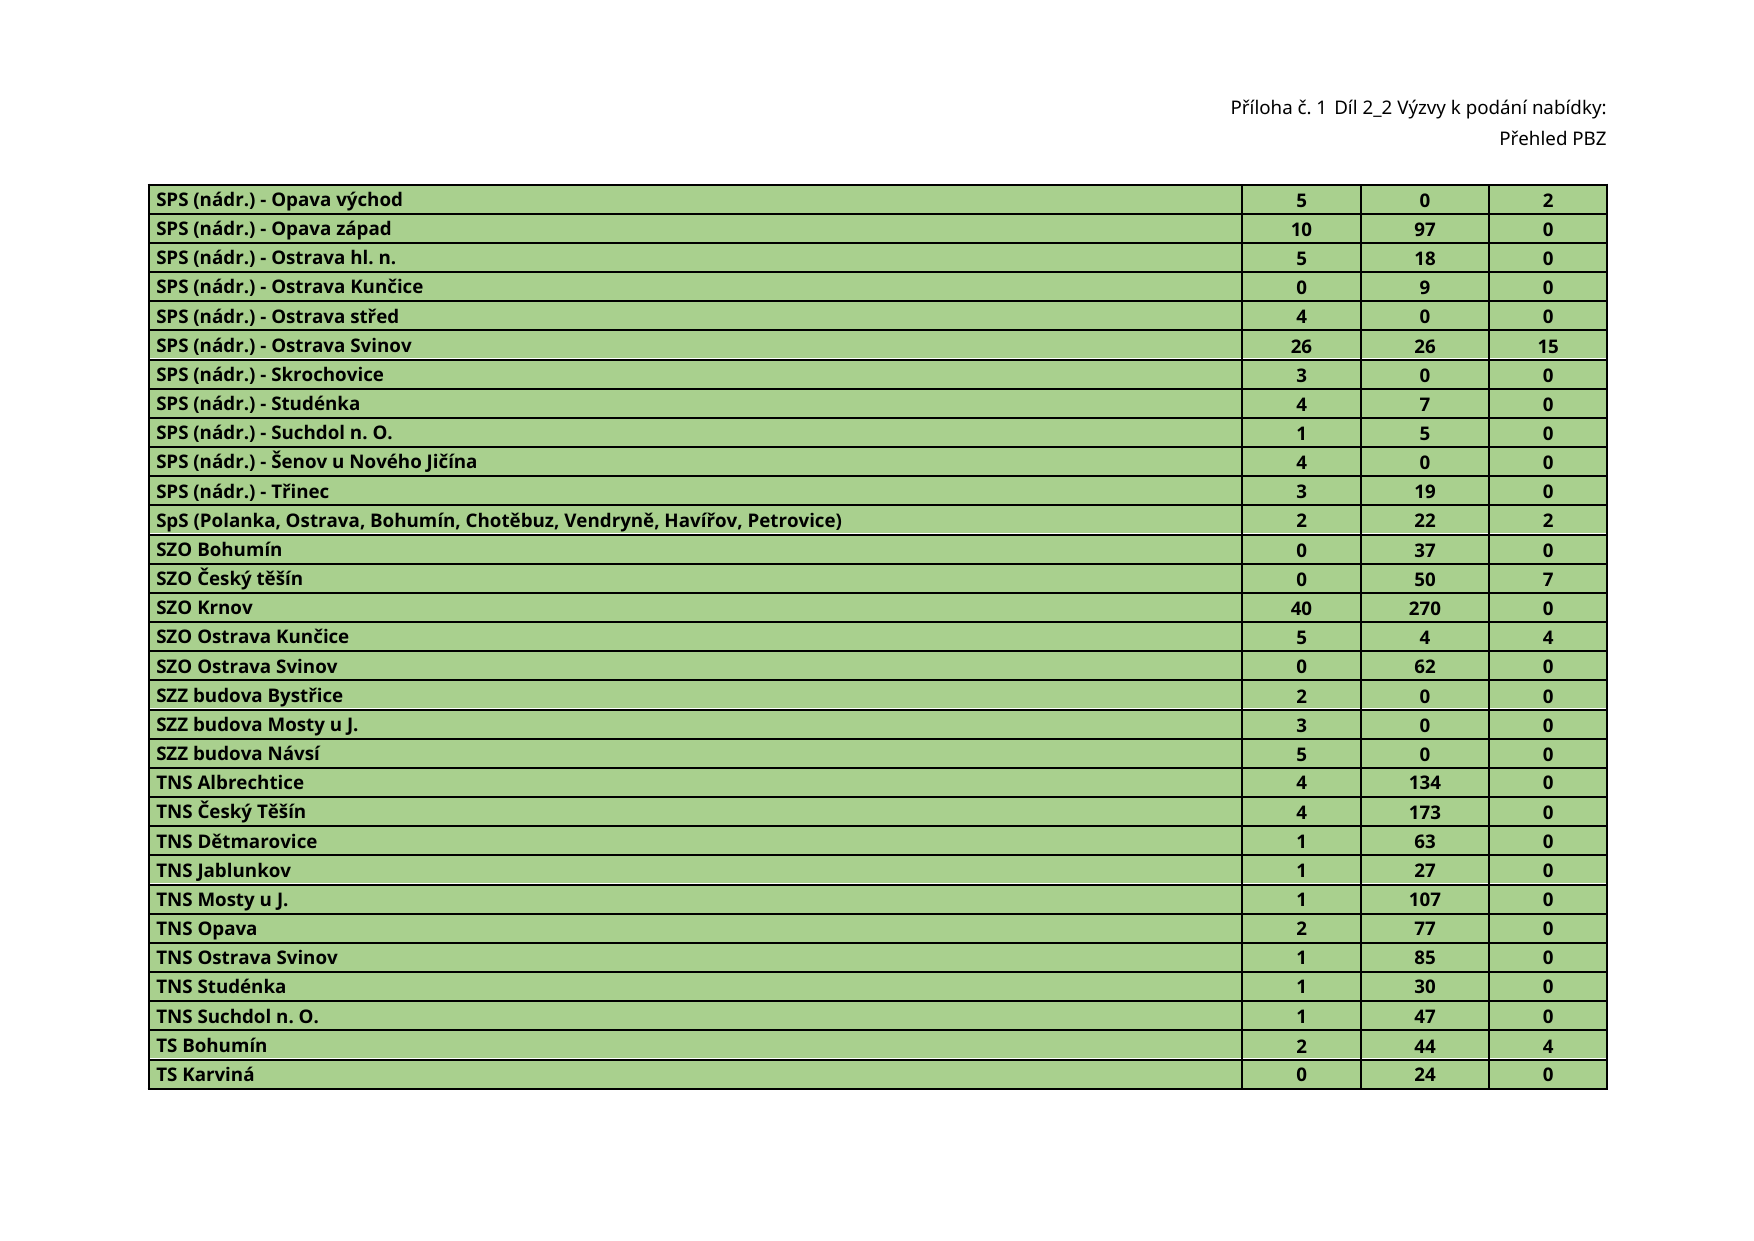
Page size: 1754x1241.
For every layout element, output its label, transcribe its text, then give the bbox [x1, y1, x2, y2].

table_cell [1151, 331, 1181, 358]
table_cell SPS (nádr.) - Studénka [150, 390, 1121, 417]
table_cell [1151, 244, 1181, 271]
table_cell [1121, 594, 1151, 621]
table_cell SPS (nádr.) - Ostrava hl. n. [150, 244, 1121, 271]
table_cell [1212, 798, 1241, 825]
table_cell 0 [1362, 361, 1488, 388]
table_cell SZO Český těšín [150, 565, 1121, 592]
table_cell SZO Bohumín [150, 536, 1121, 563]
table_cell [1212, 244, 1241, 271]
table_cell 50 [1362, 565, 1488, 592]
table_cell 47 [1362, 1002, 1488, 1029]
table_cell SPS (nádr.) - Ostrava Svinov [150, 331, 1121, 358]
table_cell 7 [1362, 390, 1488, 417]
table_cell [1121, 390, 1151, 417]
table_cell 0 [1490, 681, 1606, 708]
table_cell 19 [1362, 477, 1488, 504]
table_cell [1151, 769, 1181, 796]
table_cell 0 [1490, 594, 1606, 621]
table_cell [1212, 711, 1241, 738]
table_cell 2 [1243, 1031, 1360, 1058]
table_cell 0 [1362, 711, 1488, 738]
table_cell 0 [1243, 1061, 1360, 1088]
table_cell SZZ budova Mosty u J. [150, 711, 1121, 738]
table_cell [1181, 448, 1212, 475]
table_cell [1181, 215, 1212, 242]
table_cell 0 [1490, 1061, 1606, 1088]
table_cell [1151, 273, 1181, 300]
table_cell [1121, 856, 1151, 883]
table_cell [1181, 652, 1212, 679]
table_cell [1151, 448, 1181, 475]
table_cell 5 [1362, 419, 1488, 446]
table_cell [1151, 1031, 1181, 1058]
table_cell [1151, 419, 1181, 446]
table_cell SPS (nádr.) - Opava východ [150, 186, 1121, 213]
table_cell [1212, 331, 1241, 358]
table_cell [1181, 798, 1212, 825]
table_cell 97 [1362, 215, 1488, 242]
table_cell 0 [1490, 740, 1606, 767]
table_cell 0 [1490, 361, 1606, 388]
table_cell [1181, 477, 1212, 504]
table_cell TNS Opava [150, 915, 1121, 942]
table_cell [1121, 711, 1151, 738]
table_cell TS Bohumín [150, 1031, 1121, 1058]
table_cell 2 [1243, 506, 1360, 533]
table_cell TNS Dětmarovice [150, 827, 1121, 854]
table_cell 2 [1243, 915, 1360, 942]
table_cell 10 [1243, 215, 1360, 242]
table_cell [1121, 536, 1151, 563]
table_cell [1121, 798, 1151, 825]
table_cell [1181, 536, 1212, 563]
table_cell TNS Mosty u J. [150, 886, 1121, 913]
table_cell [1181, 419, 1212, 446]
table_cell [1151, 886, 1181, 913]
table_cell 44 [1362, 1031, 1488, 1058]
table_cell 26 [1243, 331, 1360, 358]
table_cell [1212, 448, 1241, 475]
table_cell [1212, 390, 1241, 417]
table_cell [1181, 244, 1212, 271]
table_cell [1181, 740, 1212, 767]
table_cell 1 [1243, 856, 1360, 883]
table_cell 4 [1243, 390, 1360, 417]
table_cell [1151, 856, 1181, 883]
table_cell [1181, 769, 1212, 796]
table_cell [1151, 1002, 1181, 1029]
table_cell 0 [1490, 1002, 1606, 1029]
table_cell 0 [1243, 565, 1360, 592]
table_cell [1212, 273, 1241, 300]
table_cell TNS Albrechtice [150, 769, 1121, 796]
table_cell 0 [1490, 711, 1606, 738]
table_cell [1151, 186, 1181, 213]
table_cell [1181, 886, 1212, 913]
table_cell 270 [1362, 594, 1488, 621]
table_cell 27 [1362, 856, 1488, 883]
table_cell 1 [1243, 944, 1360, 971]
table_cell SPS (nádr.) - Skrochovice [150, 361, 1121, 388]
table_cell [1212, 419, 1241, 446]
table_cell [1181, 331, 1212, 358]
table_cell [1181, 361, 1212, 388]
table_cell [1181, 390, 1212, 417]
table_cell [1212, 506, 1241, 533]
table_cell [1121, 886, 1151, 913]
table_cell 134 [1362, 769, 1488, 796]
table_cell TNS Český Těšín [150, 798, 1121, 825]
table_cell [1181, 506, 1212, 533]
table_cell 0 [1490, 886, 1606, 913]
table_cell [1212, 740, 1241, 767]
table_cell 4 [1243, 448, 1360, 475]
table_cell SPS (nádr.) - Suchdol n. O. [150, 419, 1121, 446]
table_cell [1121, 244, 1151, 271]
table_cell SPS (nádr.) - Opava západ [150, 215, 1121, 242]
table_cell 4 [1362, 623, 1488, 650]
table_cell [1121, 448, 1151, 475]
table_cell [1121, 565, 1151, 592]
table_cell 3 [1243, 361, 1360, 388]
table_cell 30 [1362, 973, 1488, 1000]
table_cell 0 [1490, 652, 1606, 679]
table_cell 4 [1490, 1031, 1606, 1058]
table_cell 0 [1362, 186, 1488, 213]
table_cell [1121, 915, 1151, 942]
table_cell [1181, 973, 1212, 1000]
table_cell [1181, 623, 1212, 650]
table_cell [1121, 215, 1151, 242]
table_cell [1212, 681, 1241, 708]
table_cell 0 [1490, 798, 1606, 825]
table_cell 3 [1243, 477, 1360, 504]
table_cell 0 [1490, 973, 1606, 1000]
table_cell [1181, 186, 1212, 213]
table_cell [1151, 215, 1181, 242]
table_cell 5 [1243, 186, 1360, 213]
table_cell 15 [1490, 331, 1606, 358]
table_cell 0 [1490, 215, 1606, 242]
table_cell 4 [1243, 798, 1360, 825]
table_cell 4 [1243, 769, 1360, 796]
table_cell [1151, 506, 1181, 533]
table_cell [1181, 915, 1212, 942]
table_cell TNS Ostrava Svinov [150, 944, 1121, 971]
table_cell 0 [1243, 273, 1360, 300]
table_cell [1151, 740, 1181, 767]
table_cell 3 [1243, 711, 1360, 738]
table_cell 0 [1490, 302, 1606, 329]
table_cell 5 [1243, 740, 1360, 767]
table_cell [1121, 681, 1151, 708]
table_cell [1121, 186, 1151, 213]
table_cell [1121, 973, 1151, 1000]
table_cell [1181, 856, 1212, 883]
table_cell [1151, 536, 1181, 563]
table_cell [1151, 711, 1181, 738]
table_cell [1212, 594, 1241, 621]
table_cell 0 [1362, 302, 1488, 329]
table_cell [1212, 944, 1241, 971]
table_cell 1 [1243, 886, 1360, 913]
table_cell SPS (nádr.) - Ostrava Kunčice [150, 273, 1121, 300]
table_cell 4 [1490, 623, 1606, 650]
table_cell 0 [1490, 244, 1606, 271]
table_cell [1151, 827, 1181, 854]
table_cell [1151, 1061, 1181, 1088]
table_cell [1181, 681, 1212, 708]
table_cell 0 [1243, 652, 1360, 679]
table_cell 1 [1243, 419, 1360, 446]
table_cell [1212, 856, 1241, 883]
table_cell 22 [1362, 506, 1488, 533]
table_cell [1121, 419, 1151, 446]
table_cell 1 [1243, 973, 1360, 1000]
table_cell 107 [1362, 886, 1488, 913]
table_cell 4 [1243, 302, 1360, 329]
table_cell [1151, 944, 1181, 971]
table_cell [1212, 886, 1241, 913]
table_cell 0 [1490, 448, 1606, 475]
table_cell 77 [1362, 915, 1488, 942]
table_cell 5 [1243, 623, 1360, 650]
table_cell 0 [1490, 477, 1606, 504]
table_cell 9 [1362, 273, 1488, 300]
table_cell [1121, 477, 1151, 504]
table_cell [1151, 302, 1181, 329]
table_cell 0 [1490, 769, 1606, 796]
table_cell 173 [1362, 798, 1488, 825]
table_cell 2 [1490, 506, 1606, 533]
table_cell [1121, 769, 1151, 796]
table_cell 26 [1362, 331, 1488, 358]
table_cell [1121, 1002, 1151, 1029]
table_cell 63 [1362, 827, 1488, 854]
table_cell 2 [1243, 681, 1360, 708]
table_cell 0 [1490, 536, 1606, 563]
table_cell 0 [1243, 536, 1360, 563]
table_cell [1151, 681, 1181, 708]
table_cell [1151, 594, 1181, 621]
table_cell 0 [1490, 827, 1606, 854]
table_cell 7 [1490, 565, 1606, 592]
table_cell TNS Jablunkov [150, 856, 1121, 883]
table_cell [1121, 1061, 1151, 1088]
table_cell [1121, 944, 1151, 971]
table_cell TS Karviná [150, 1061, 1121, 1088]
table_cell [1212, 1002, 1241, 1029]
table_cell 2 [1490, 186, 1606, 213]
table_cell [1212, 1031, 1241, 1058]
table_cell [1212, 915, 1241, 942]
table_cell [1121, 1031, 1151, 1058]
table_cell [1151, 973, 1181, 1000]
table_cell SZO Ostrava Kunčice [150, 623, 1121, 650]
table_cell [1151, 623, 1181, 650]
table_cell [1151, 565, 1181, 592]
table_cell SZZ budova Návsí [150, 740, 1121, 767]
table_cell SZO Krnov [150, 594, 1121, 621]
table_cell [1212, 652, 1241, 679]
table_cell 24 [1362, 1061, 1488, 1088]
table_cell [1151, 652, 1181, 679]
table_cell 0 [1362, 740, 1488, 767]
table_cell [1212, 302, 1241, 329]
table_cell SZZ budova Bystřice [150, 681, 1121, 708]
table_cell SZO Ostrava Svinov [150, 652, 1121, 679]
table_cell [1121, 652, 1151, 679]
table_cell [1121, 361, 1151, 388]
table_cell SPS (nádr.) - Šenov u Nového Jičína [150, 448, 1121, 475]
table_cell [1212, 477, 1241, 504]
table_cell [1151, 361, 1181, 388]
table_cell TNS Suchdol n. O. [150, 1002, 1121, 1029]
table_cell [1121, 827, 1151, 854]
table_cell [1212, 1061, 1241, 1088]
table_cell 40 [1243, 594, 1360, 621]
table_cell [1151, 915, 1181, 942]
table_cell [1181, 302, 1212, 329]
table_cell 1 [1243, 1002, 1360, 1029]
table_cell 85 [1362, 944, 1488, 971]
table_cell [1212, 565, 1241, 592]
table_cell [1181, 944, 1212, 971]
table_cell [1181, 1061, 1212, 1088]
table_cell [1181, 827, 1212, 854]
table_cell [1181, 1002, 1212, 1029]
table_cell [1181, 711, 1212, 738]
table_cell [1212, 215, 1241, 242]
table_cell [1212, 769, 1241, 796]
table_cell [1212, 536, 1241, 563]
table_cell 0 [1362, 448, 1488, 475]
table_cell [1151, 390, 1181, 417]
table_cell SPS (nádr.) - Ostrava střed [150, 302, 1121, 329]
table_cell [1121, 331, 1151, 358]
table_cell [1212, 827, 1241, 854]
table_cell 0 [1490, 856, 1606, 883]
table_cell SpS (Polanka, Ostrava, Bohumín, Chotěbuz, Vendryně, Havířov, Petrovice) [150, 506, 1121, 533]
table_cell [1181, 565, 1212, 592]
table_cell [1121, 302, 1151, 329]
table_cell [1121, 740, 1151, 767]
table_cell 0 [1490, 944, 1606, 971]
table_cell 5 [1243, 244, 1360, 271]
table_cell SPS (nádr.) - Třinec [150, 477, 1121, 504]
table_cell [1181, 594, 1212, 621]
table_cell 18 [1362, 244, 1488, 271]
table_cell 1 [1243, 827, 1360, 854]
table_cell 0 [1490, 419, 1606, 446]
table_cell 0 [1490, 273, 1606, 300]
table_cell [1212, 186, 1241, 213]
table_cell [1181, 273, 1212, 300]
table_cell 0 [1490, 390, 1606, 417]
table_cell [1151, 798, 1181, 825]
table_cell [1121, 506, 1151, 533]
table_cell [1121, 623, 1151, 650]
table_cell [1151, 477, 1181, 504]
table_cell TNS Studénka [150, 973, 1121, 1000]
table_cell [1212, 623, 1241, 650]
table_cell 62 [1362, 652, 1488, 679]
table_cell 0 [1490, 915, 1606, 942]
table_cell [1212, 361, 1241, 388]
table_cell 37 [1362, 536, 1488, 563]
table_cell [1212, 973, 1241, 1000]
table_cell 0 [1362, 681, 1488, 708]
table_cell [1121, 273, 1151, 300]
table_cell [1181, 1031, 1212, 1058]
